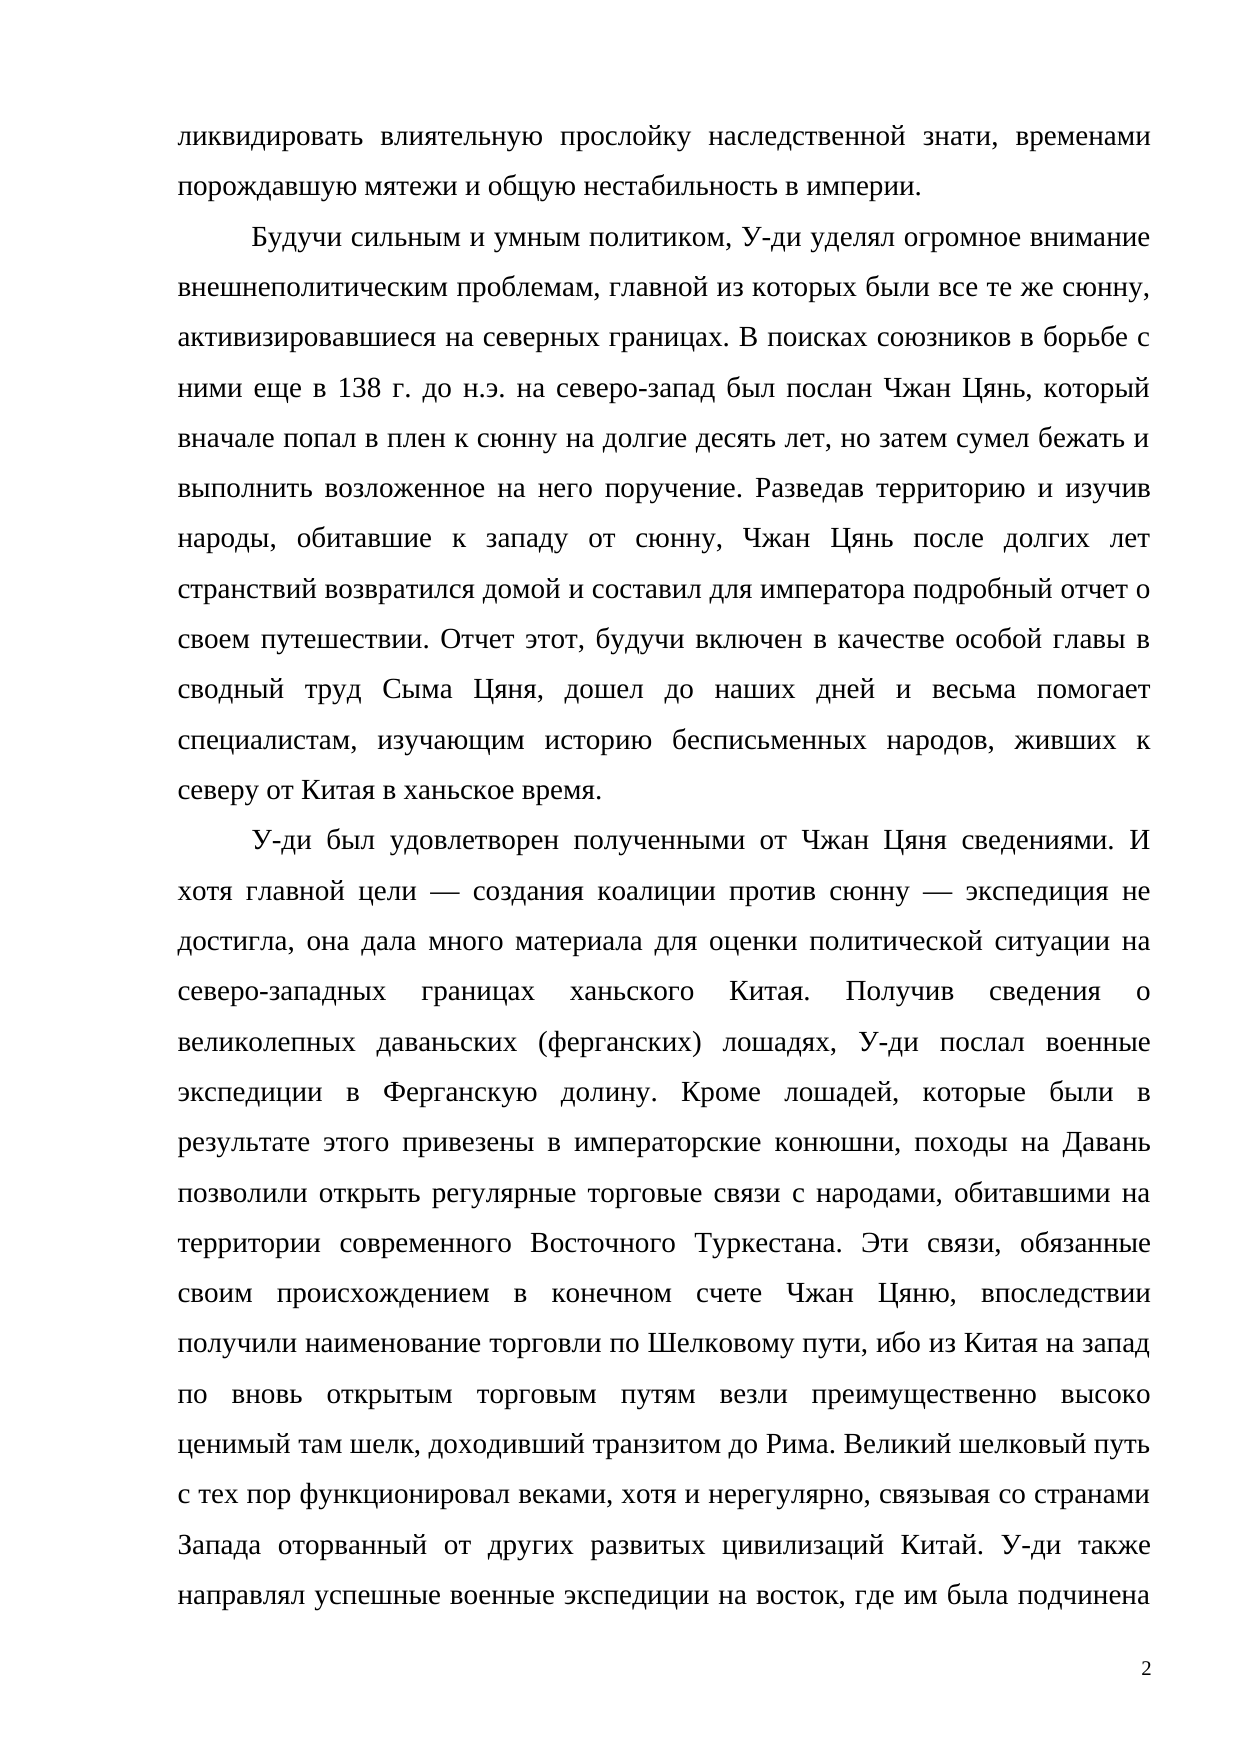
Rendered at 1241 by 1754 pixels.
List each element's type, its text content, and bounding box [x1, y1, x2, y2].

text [177, 822, 1152, 1611]
text Будучи сильным и умным политиком, У-ди уделял огромное внимание внешнеполитическим проблемам, главной из которых были все те же сюнну, активизировавшиеся на северных границах. В поисках союзников в борьбе с ними еще в . до н.э. на северо-запад был послан Чжан Цянь, который вначале попал в плен к сюнну на долгие десять лет, но затем сумел бежать и выполнить возложенное на него поручение. Разведав территорию и изучив народы, обитавшие к западу от сюнну, Чжан Цянь после долгих лет странствий возвратился домой и составил для императора подробный отчет о своем путешествии. Отчет этот, будучи включен в качестве особой главы в сводный труд Сыма Цяня, дошел до наших дней и весьма помогает специалистам, изучающим историю бесписьменных народов, живших к северу от Китая в ханьское время. [177, 219, 1152, 806]
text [177, 118, 1152, 202]
